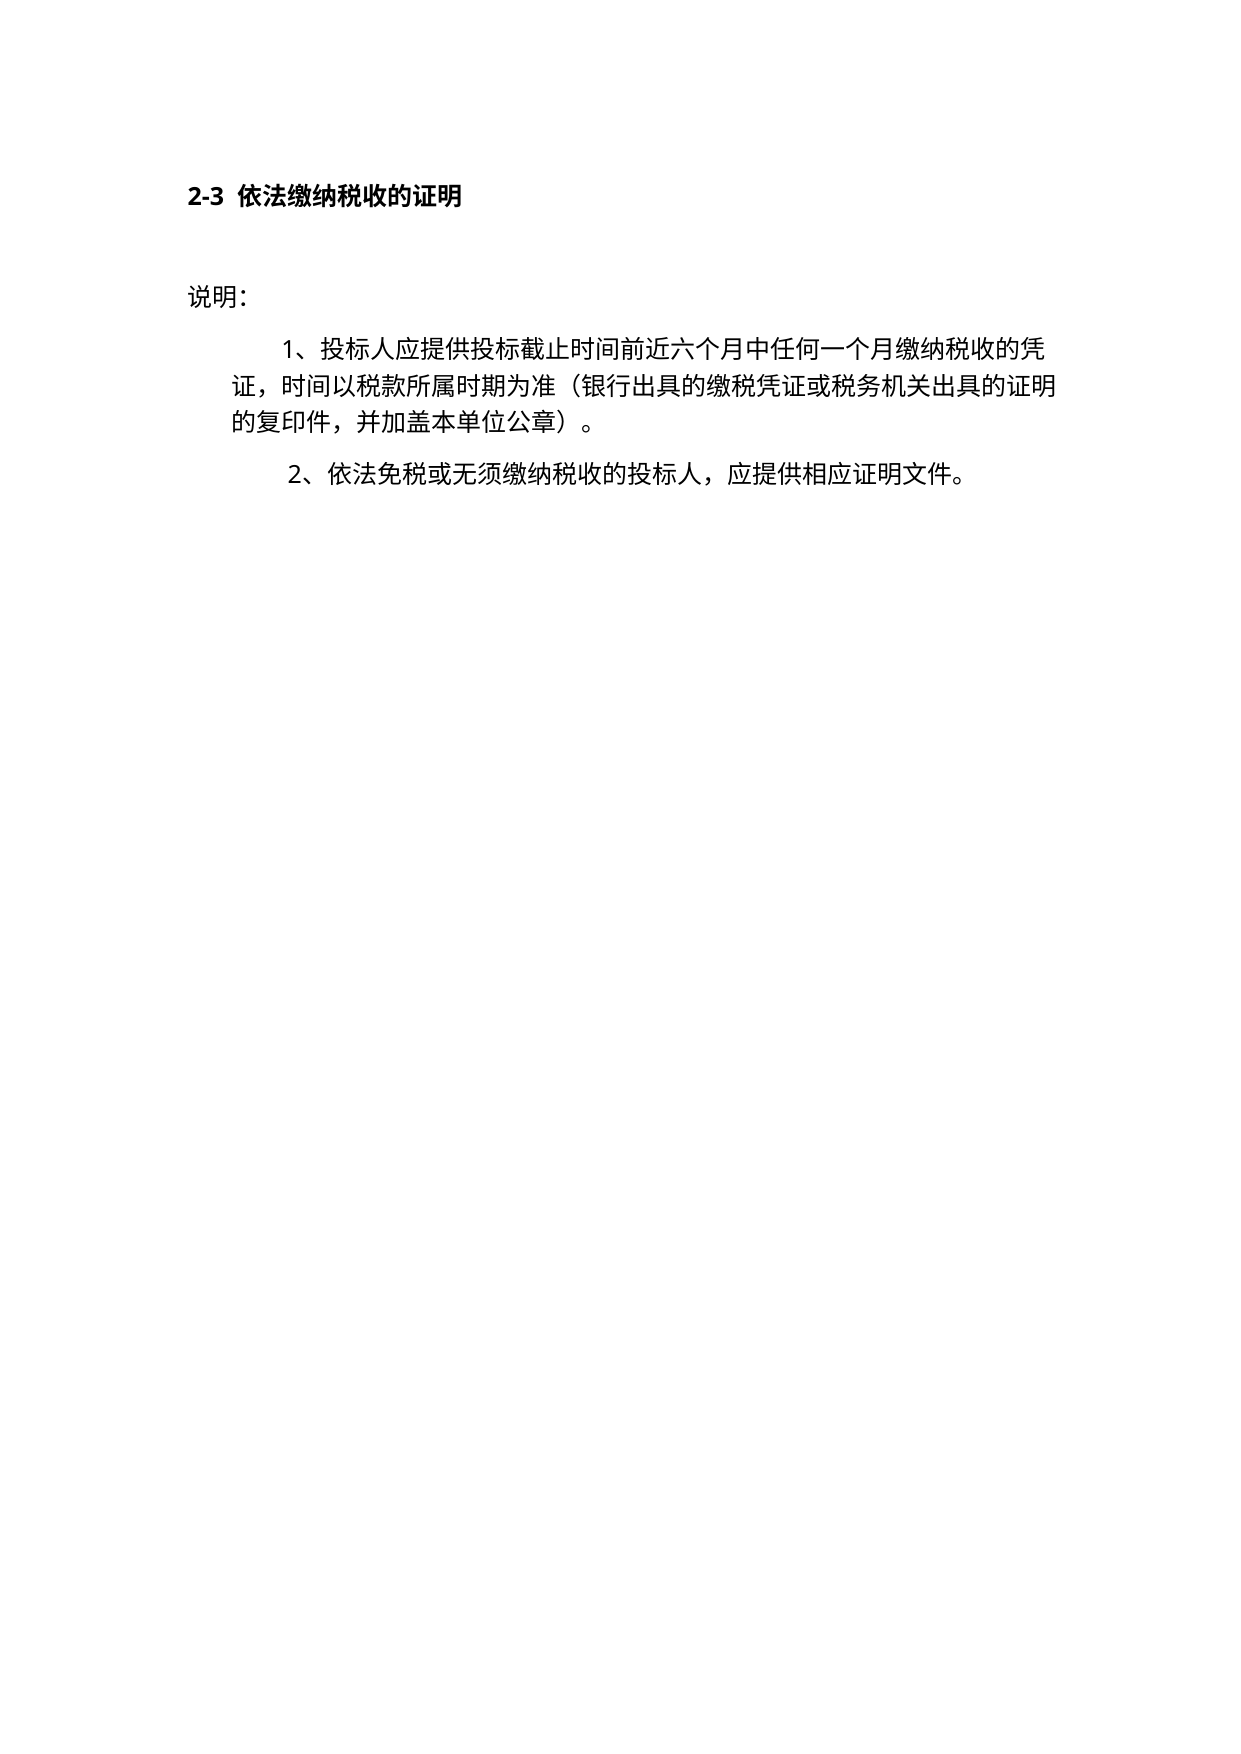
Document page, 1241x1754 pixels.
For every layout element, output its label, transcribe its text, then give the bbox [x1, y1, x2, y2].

text 2-3 依法缴纳税收的证明 [187, 162, 1053, 227]
text 2、依法免税或无须缴纳税收的投标人，应提供相应证明文件。 [187, 455, 1059, 491]
text 说明： [187, 277, 1059, 313]
text 1、投标人应提供投标截止时间前近六个月中任何一个月缴纳税收的凭证，时间以税款所属时期为准（银行出具的缴税凭证或税务机关出具的证明的复印件，并加盖本单位公章）。 [231, 330, 1059, 438]
